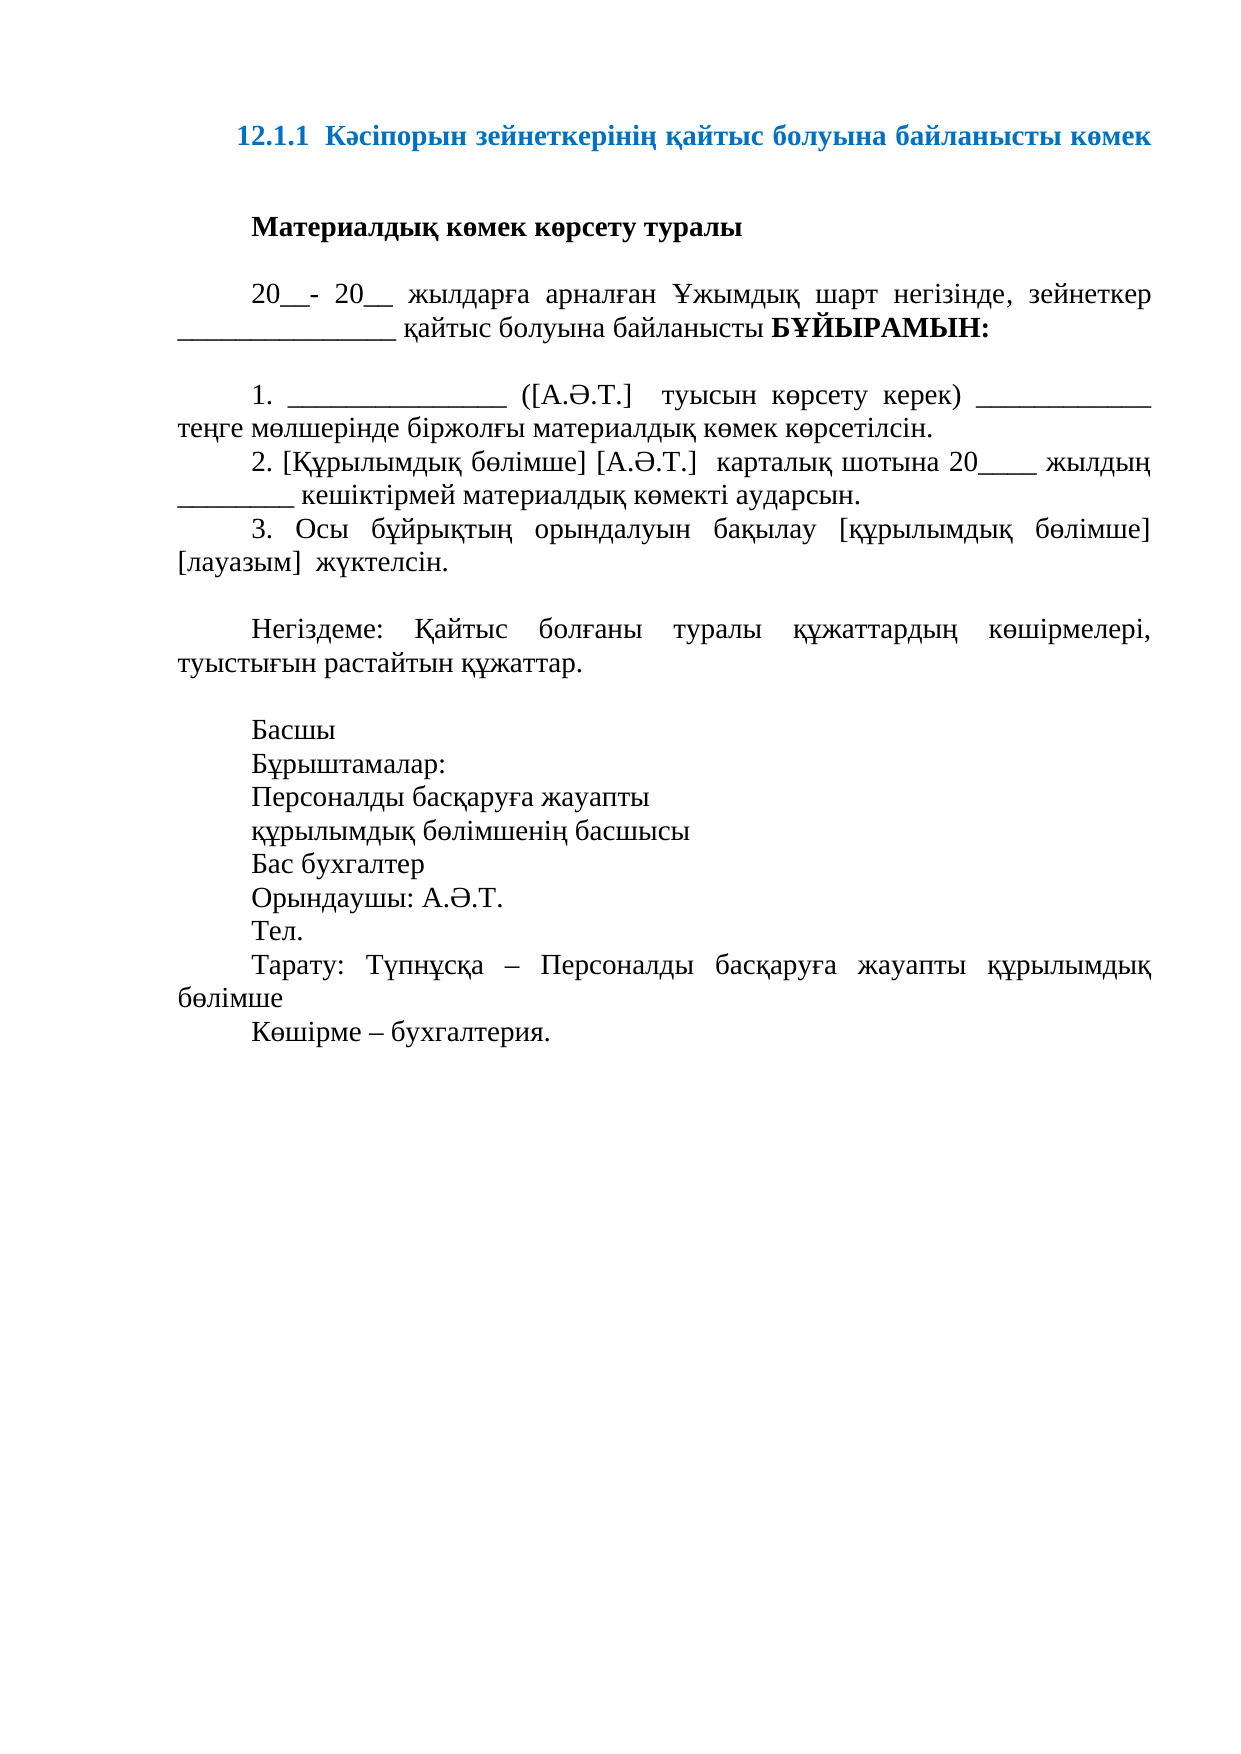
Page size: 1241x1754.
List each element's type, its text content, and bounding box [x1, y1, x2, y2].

text Бұрыштамалар: [177, 746, 1152, 779]
text 1. _______________ ([А.Ә.Т.] туысын көрсету керек) ____________ теңге мөлшерінде біржолғы материалдық көмек көрсетілсін. [177, 377, 1152, 444]
text Тарату: Түпнұсқа – Персоналды басқаруға жауапты құрылымдық бөлімше [177, 947, 1152, 1014]
text құрылымдық бөлімшенің басшысы [177, 813, 1152, 846]
text Басшы [177, 712, 1152, 746]
text Материалдық көмек көрсету туралы [177, 209, 1152, 243]
text Негіздеме: Қайтыс болғаны туралы құжаттардың көшірмелері, туыстығын растайтын құжаттар. [177, 612, 1152, 679]
text Персоналды басқаруға жауапты [177, 779, 1152, 813]
text 3. Осы бұйрықтың орындалуын бақылау [құрылымдық бөлімше] [лауазым] жүктелсін. [177, 511, 1152, 578]
text Тел. [177, 913, 1152, 947]
text 20__- 20__ жылдарға арналған Ұжымдық шарт негізінде, зейнеткер _______________ қайтыс болуына байланысты БҰЙЫРАМЫН: [177, 276, 1152, 343]
text Көшірме – бухгалтерия. [177, 1014, 1152, 1048]
text 2. [Құрылымдық бөлімше] [А.Ә.Т.] карталық шотына 20____ жылдың ________ кешіктірмей материалдық көмекті аударсын. [177, 444, 1152, 511]
list Кәсіпорын зейнеткерінің қайтыс болуына байланысты көмек [177, 118, 1152, 180]
text Орындаушы: А.Ә.Т. [177, 880, 1152, 913]
text Бас бухгалтер [177, 846, 1152, 880]
